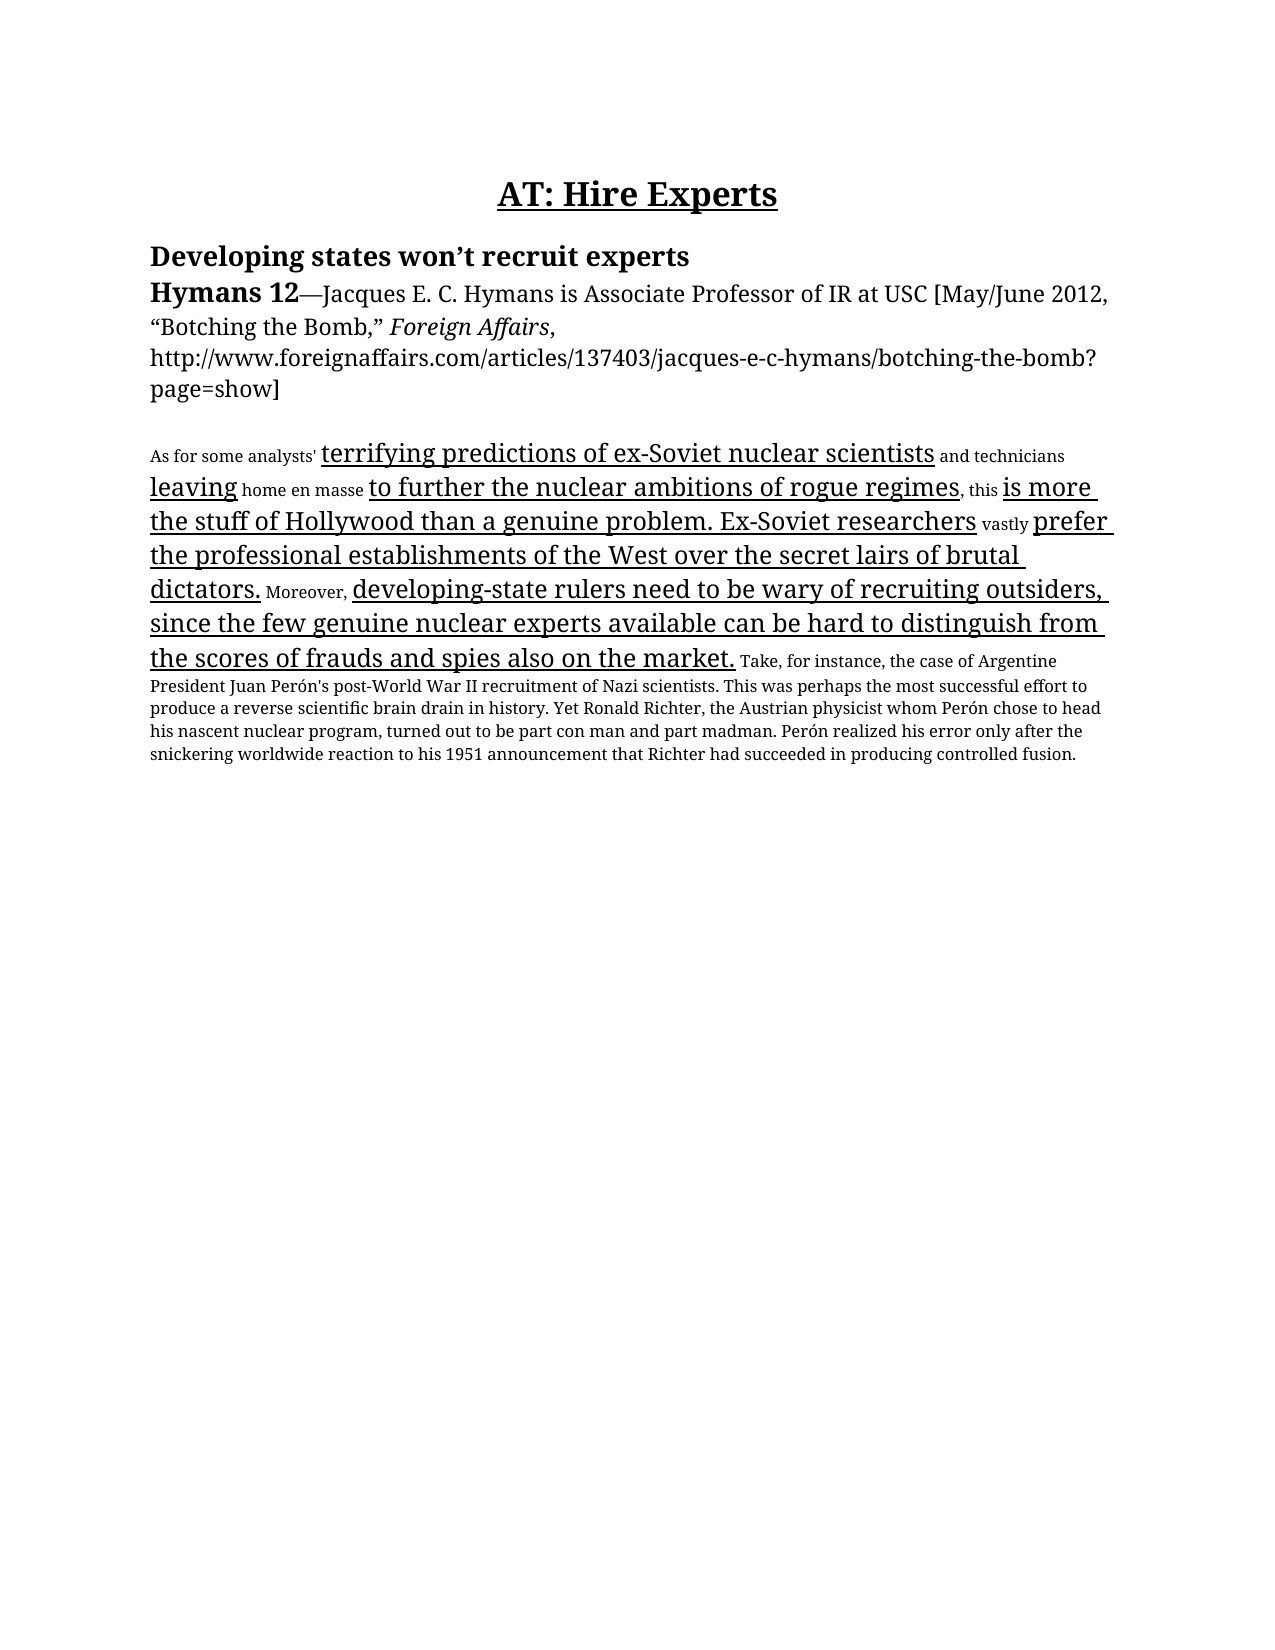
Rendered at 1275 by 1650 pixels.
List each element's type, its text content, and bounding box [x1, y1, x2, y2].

subtitle AT: Hire Experts [150, 171, 1125, 216]
text As for some analysts' terrifying predictions of ex-Soviet nuclear scientists and technicians leaving home en masse to further the nuclear ambitions of rogue regimes, this is more the stuff of Hollywood than a genuine problem. Ex-Soviet researchers vastly prefer the professional establishments of the West over the secret lairs of brutal dictators. Moreover, developing-state rulers need to be wary of recruiting outsiders, since the few genuine nuclear experts available can be hard to distinguish from the scores of frauds and spies also on the market. Take, for instance, the case of Argentine President Juan Perón's post-World War II recruitment of Nazi scientists. This was perhaps the most successful effort to produce a reverse scientific brain drain in history. Yet Ronald Richter, the Austrian physicist whom Perón chose to head his nascent nuclear program, turned out to be part con man and part madman. Perón realized his error only after the snickering worldwide reaction to his 1951 announcement that Richter had succeeded in producing controlled fusion. [150, 436, 1125, 765]
subtitle Developing states won’t recruit experts [150, 237, 1125, 274]
text Hymans 12—Jacques E. C. Hymans is Associate Professor of IR at USC [May/June 2012, “Botching the Bomb,” Foreign Affairs, http://www.foreignaffairs.com/articles/137403/jacques-e-c-hymans/botching-the-bomb?page=show] [150, 274, 1125, 404]
